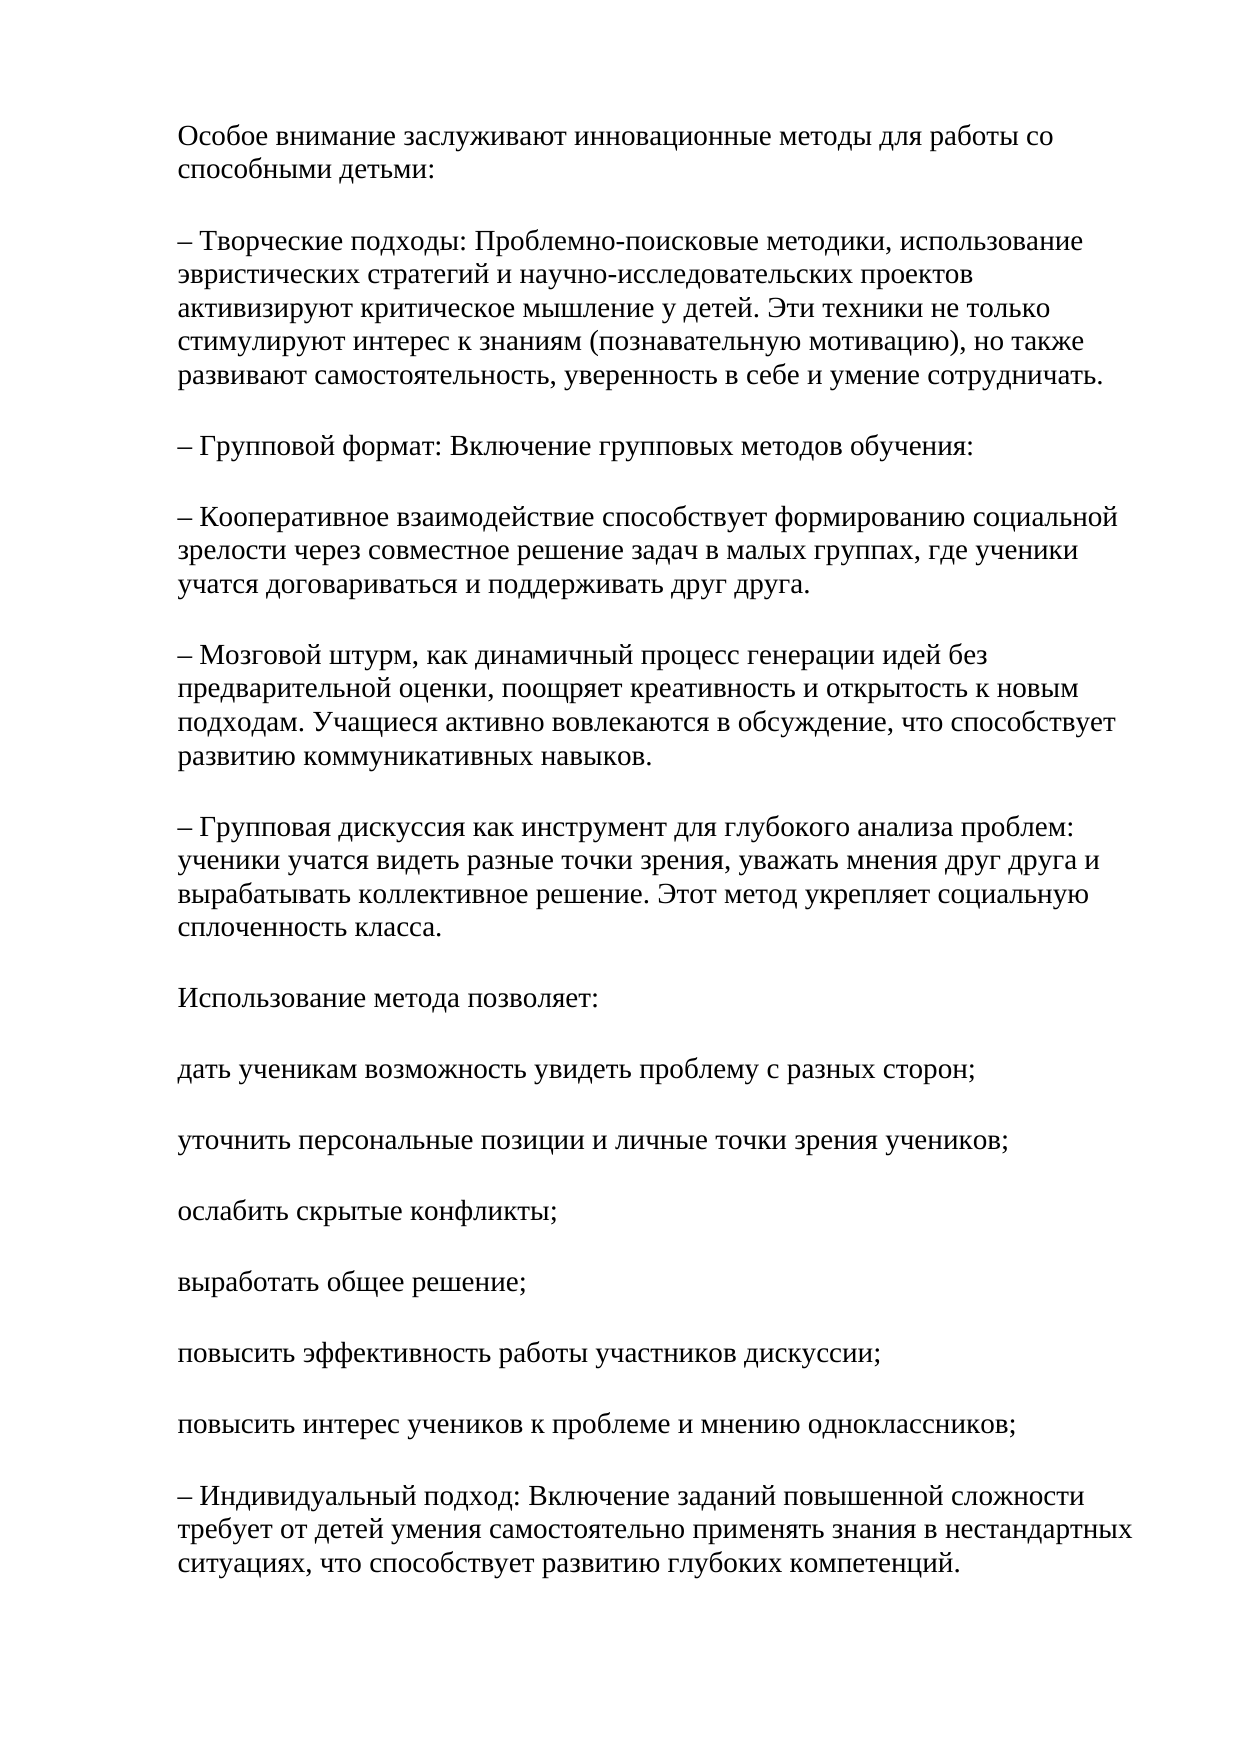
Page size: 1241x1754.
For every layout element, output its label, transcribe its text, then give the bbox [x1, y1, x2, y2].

text – Индивидуальный подход: Включение заданий повышенной сложности требует от детей умения самостоятельно применять знания в нестандартных ситуациях, что способствует развитию глубоких компетенций. [177, 1478, 1152, 1578]
text – Групповой формат: Включение групповых методов обучения: [177, 428, 1152, 461]
text ослабить скрытые конфликты; [177, 1193, 1152, 1227]
text дать ученикам возможность увидеть проблему с разных сторон; [177, 1051, 1152, 1085]
text уточнить персональные позиции и личные точки зрения учеников; [177, 1122, 1152, 1156]
text выработать общее решение; [177, 1264, 1152, 1298]
text Использование метода позволяет: [177, 980, 1152, 1014]
text повысить эффективность работы участников дискуссии; [177, 1336, 1152, 1369]
text – Творческие подходы: Проблемно-поисковые методики, использование эвристических стратегий и научно-исследовательских проектов активизируют критическое мышление у детей. Эти техники не только стимулируют интерес к знаниям (познавательную мотивацию), но также развивают самостоятельность, уверенность в себе и умение сотрудничать. [177, 223, 1152, 390]
text Особое внимание заслуживают инновационные методы для работы со способными детьми: [177, 118, 1152, 185]
text – Мозговой штурм, как динамичный процесс генерации идей без предварительной оценки, поощряет креативность и открытость к новым подходам. Учащиеся активно вовлекаются в обсуждение, что способствует развитию коммуникативных навыков. [177, 637, 1152, 771]
text – Кооперативное взаимодействие способствует формированию социальной зрелости через совместное решение задач в малых группах, где ученики учатся договариваться и поддерживать друг друга. [177, 499, 1152, 599]
text – Групповая дискуссия как инструмент для глубокого анализа проблем: ученики учатся видеть разные точки зрения, уважать мнения друг друга и вырабатывать коллективное решение. Этот метод укрепляет социальную сплоченность класса. [177, 809, 1152, 943]
text повысить интерес учеников к проблеме и мнению одноклассников; [177, 1407, 1152, 1440]
